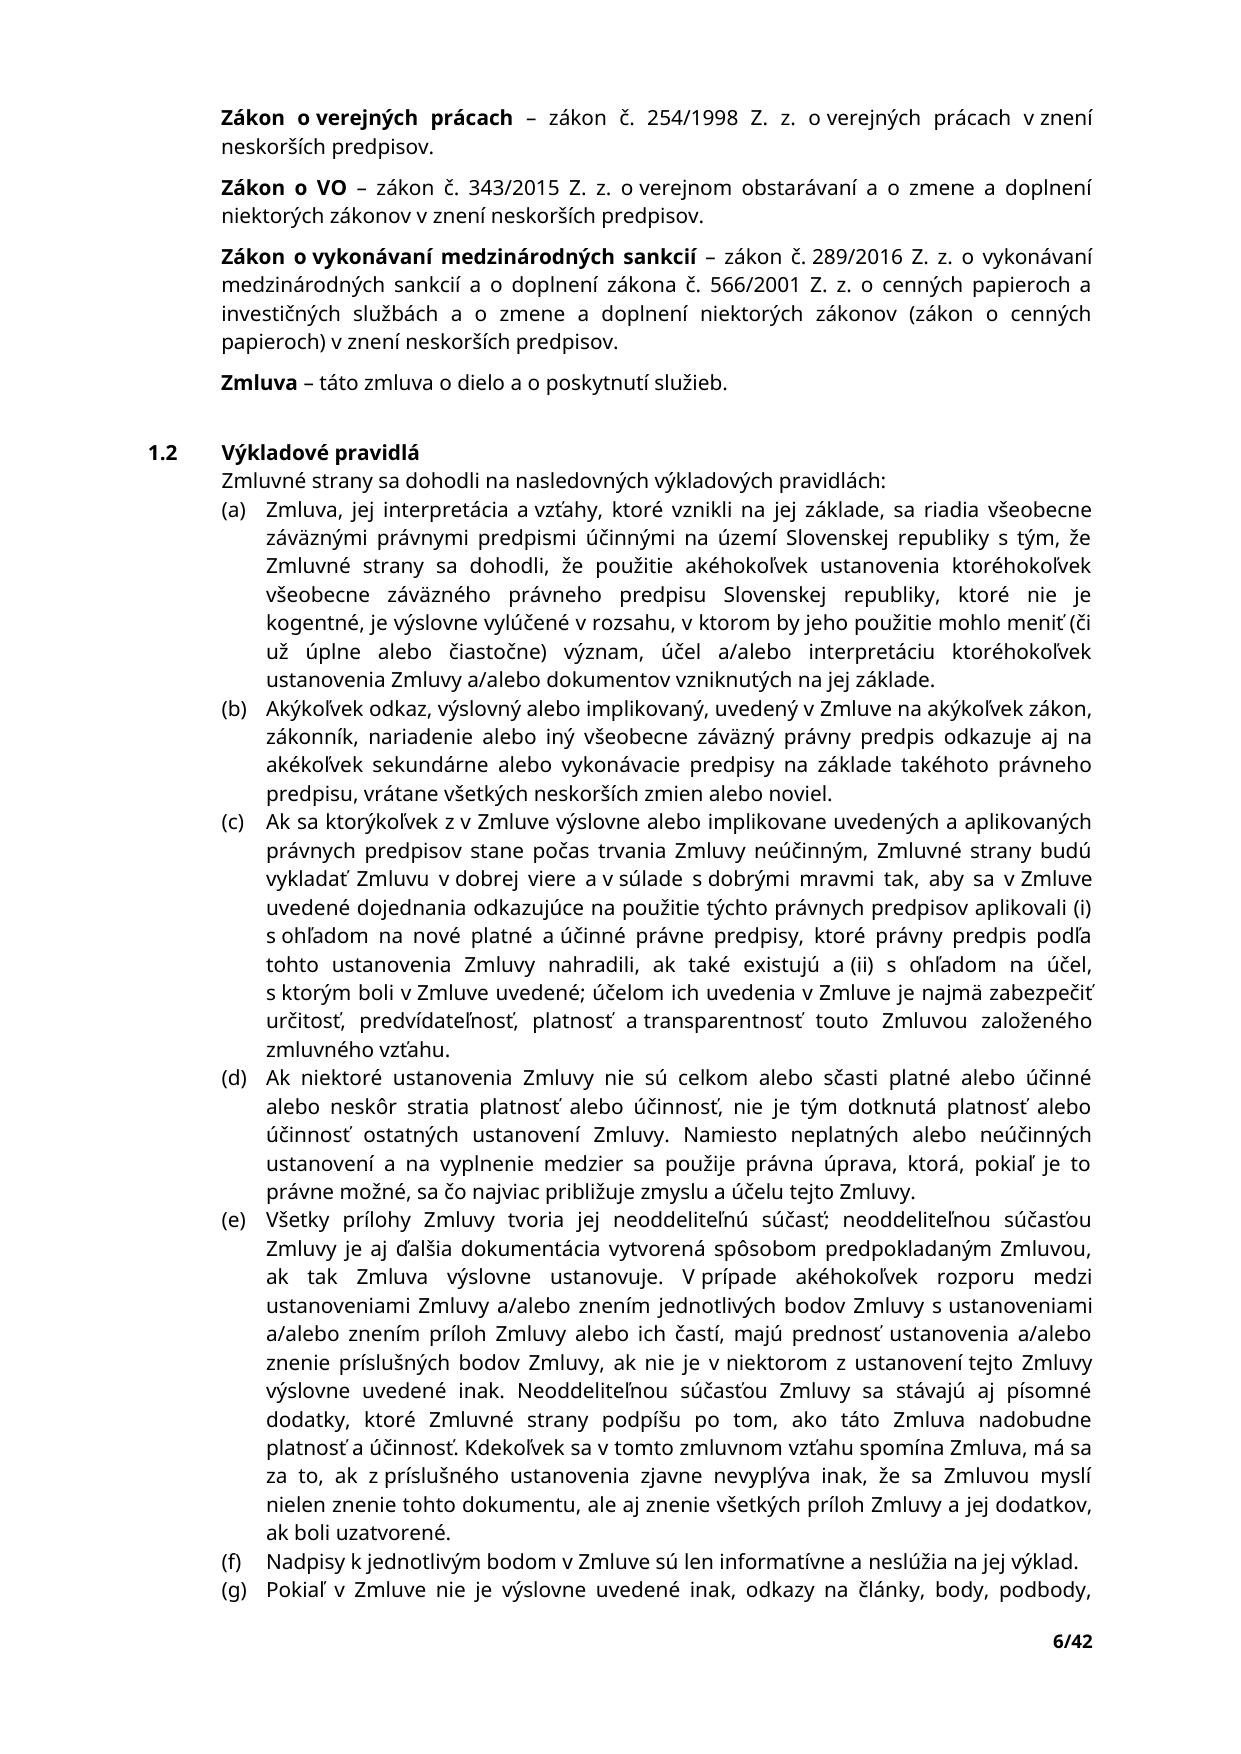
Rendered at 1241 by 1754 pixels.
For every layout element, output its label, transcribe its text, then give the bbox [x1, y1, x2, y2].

text (b) Akýkoľvek odkaz, výslovný alebo implikovaný, uvedený v Zmluve na akýkoľvek zákon, zákonník, nariadenie alebo iný všeobecne záväzný právny predpis odkazuje aj na akékoľvek sekundárne alebo vykonávacie predpisy na základe takéhoto právneho predpisu, vrátane všetkých neskorších zmien alebo noviel. [221, 694, 1093, 807]
text (f) Nadpisy k jednotlivým bodom v Zmluve sú len informatívne a neslúžia na jej výklad. [221, 1547, 1093, 1575]
text Zákon o vykonávaní medzinárodných sankcií – zákon č. 289/2016 Z. z. o vykonávaní medzinárodných sankcií a o doplnení zákona č. 566/2001 Z. z. o cenných papieroch a investičných službách a o zmene a doplnení niektorých zákonov (zákon o cenných papieroch) v znení neskorších predpisov. [221, 242, 1093, 356]
text Zákon o verejných prácach – zákon č. 254/1998 Z. z. o verejných prácach v znení neskorších predpisov. [221, 103, 1093, 160]
text Zmluva – táto zmluva o dielo a o poskytnutí služieb. [221, 368, 1093, 397]
text (a) Zmluva, jej interpretácia a vzťahy, ktoré vznikli na jej základe, sa riadia všeobecne záväznými právnymi predpismi účinnými na území Slovenskej republiky s tým, že Zmluvné strany sa dohodli, že použitie akéhokoľvek ustanovenia ktoréhokoľvek všeobecne záväzného právneho predpisu Slovenskej republiky, ktoré nie je kogentné, je výslovne vylúčené v rozsahu, v ktorom by jeho použitie mohlo meniť (či už úplne alebo čiastočne) význam, účel a/alebo interpretáciu ktoréhokoľvek ustanovenia Zmluvy a/alebo dokumentov vzniknutých na jej základe. [221, 495, 1093, 694]
text Zákon o VO – zákon č. 343/2015 Z. z. o verejnom obstarávaní a o zmene a doplnení niektorých zákonov v znení neskorších predpisov. [221, 173, 1093, 230]
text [221, 1575, 1093, 1604]
text (c) Ak sa ktorýkoľvek z v Zmluve výslovne alebo implikovane uvedených a aplikovaných právnych predpisov stane počas trvania Zmluvy neúčinným, Zmluvné strany budú vykladať Zmluvu v dobrej viere a v súlade s dobrými mravmi tak, aby sa v Zmluve uvedené dojednania odkazujúce na použitie týchto právnych predpisov aplikovali (i) s ohľadom na nové platné a účinné právne predpisy, ktoré právny predpis podľa tohto ustanovenia Zmluvy nahradili, ak také existujú a (ii) s ohľadom na účel, s ktorým boli v Zmluve uvedené; účelom ich uvedenia v Zmluve je najmä zabezpečiť určitosť, predvídateľnosť, platnosť a transparentnosť touto Zmluvou založeného zmluvného vzťahu. [221, 807, 1093, 1063]
text (d) Ak niektoré ustanovenia Zmluvy nie sú celkom alebo sčasti platné alebo účinné alebo neskôr stratia platnosť alebo účinnosť, nie je tým dotknutá platnosť alebo účinnosť ostatných ustanovení Zmluvy. Namiesto neplatných alebo neúčinných ustanovení a na vyplnenie medzier sa použije právna úprava, ktorá, pokiaľ je to právne možné, sa čo najviac približuje zmyslu a účelu tejto Zmluvy. [221, 1063, 1093, 1206]
text 1.2 Výkladové pravidlá [148, 438, 1093, 466]
text (e) Všetky prílohy Zmluvy tvoria jej neoddeliteľnú súčasť; neoddeliteľnou súčasťou Zmluvy je aj ďalšia dokumentácia vytvorená spôsobom predpokladaným Zmluvou, ak tak Zmluva výslovne ustanovuje. V prípade akéhokoľvek rozporu medzi ustanoveniami Zmluvy a/alebo znením jednotlivých bodov Zmluvy s ustanoveniami a/alebo znením príloh Zmluvy alebo ich častí, majú prednosť ustanovenia a/alebo znenie príslušných bodov Zmluvy, ak nie je v niektorom z ustanovení tejto Zmluvy výslovne uvedené inak. Neoddeliteľnou súčasťou Zmluvy sa stávajú aj písomné dodatky, ktoré Zmluvné strany podpíšu po tom, ako táto Zmluva nadobudne platnosť a účinnosť. Kdekoľvek sa v tomto zmluvnom vzťahu spomína Zmluva, má sa za to, ak z príslušného ustanovenia zjavne nevyplýva inak, že sa Zmluvou myslí nielen znenie tohto dokumentu, ale aj znenie všetkých príloh Zmluvy a jej dodatkov, ak boli uzatvorené. [221, 1206, 1093, 1547]
text Zmluvné strany sa dohodli na nasledovných výkladových pravidlách: [148, 466, 1093, 495]
